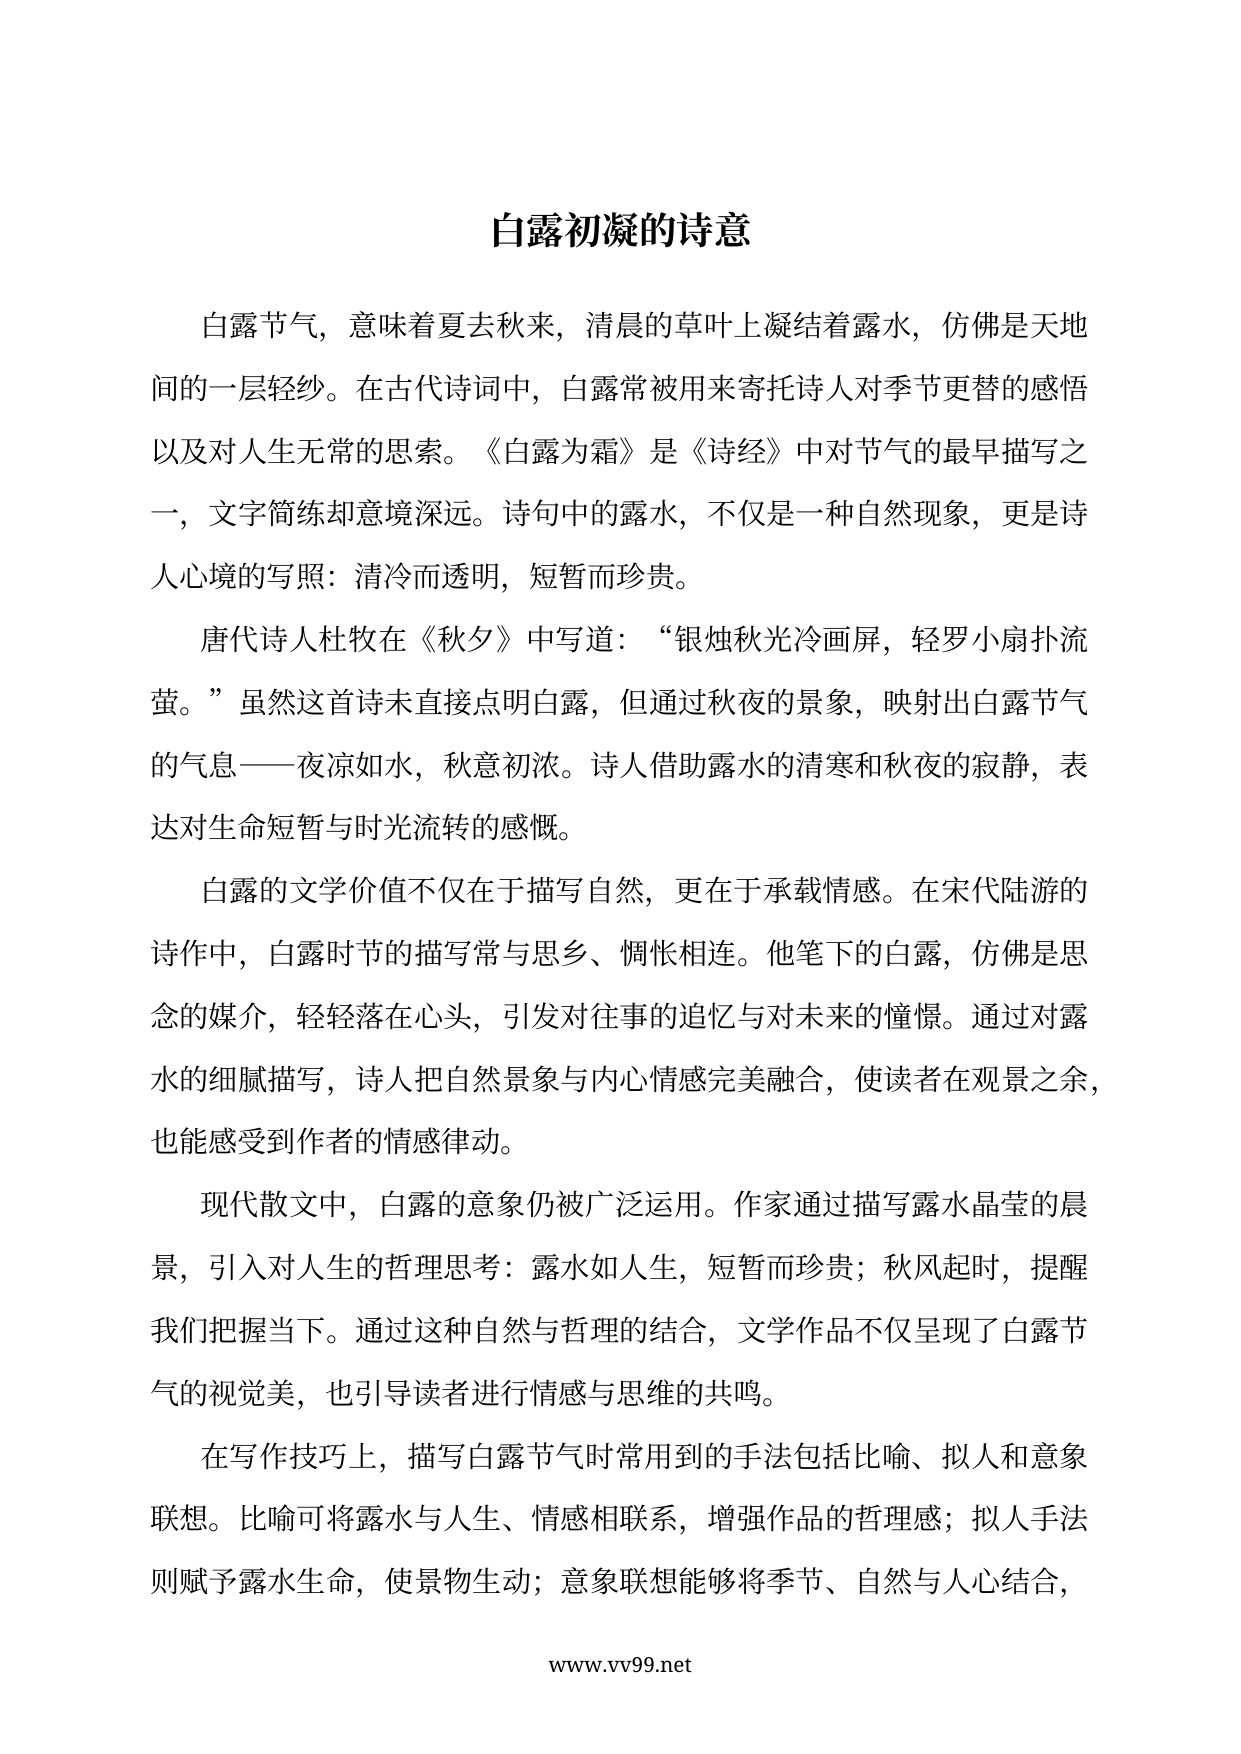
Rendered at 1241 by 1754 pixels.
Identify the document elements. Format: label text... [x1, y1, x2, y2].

text 白露的文学价值不仅在于描写自然，更在于承载情感。在宋代陆游的诗作中，白露时节的描写常与思乡、惆怅相连。他笔下的白露，仿佛是思念的媒介，轻轻落在心头，引发对往事的追忆与对未来的憧憬。通过对露水的细腻描写，诗人把自然景象与内心情感完美融合，使读者在观景之余，也能感受到作者的情感律动。 [150, 868, 1090, 1161]
text 唐代诗人杜牧在《秋夕》中写道：“银烛秋光冷画屏，轻罗小扇扑流萤。”虽然这首诗未直接点明白露，但通过秋夜的景象，映射出白露节气的气息——夜凉如水，秋意初浓。诗人借助露水的清寒和秋夜的寂静，表达对生命短暂与时光流转的感慨。 [150, 617, 1090, 847]
text 现代散文中，白露的意象仍被广泛运用。作家通过描写露水晶莹的晨景，引入对人生的哲理思考：露水如人生，短暂而珍贵；秋风起时，提醒我们把握当下。通过这种自然与哲理的结合，文学作品不仅呈现了白露节气的视觉美，也引导读者进行情感与思维的共鸣。 [150, 1182, 1090, 1412]
text 白露节气，意味着夏去秋来，清晨的草叶上凝结着露水，仿佛是天地间的一层轻纱。在古代诗词中，白露常被用来寄托诗人对季节更替的感悟以及对人生无常的思索。《白露为霜》是《诗经》中对节气的最早描写之一，文字简练却意境深远。诗句中的露水，不仅是一种自然现象，更是诗人心境的写照：清冷而透明，短暂而珍贵。 [150, 303, 1090, 596]
subtitle 白露初凝的诗意 [150, 201, 1090, 255]
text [150, 1433, 1090, 1601]
